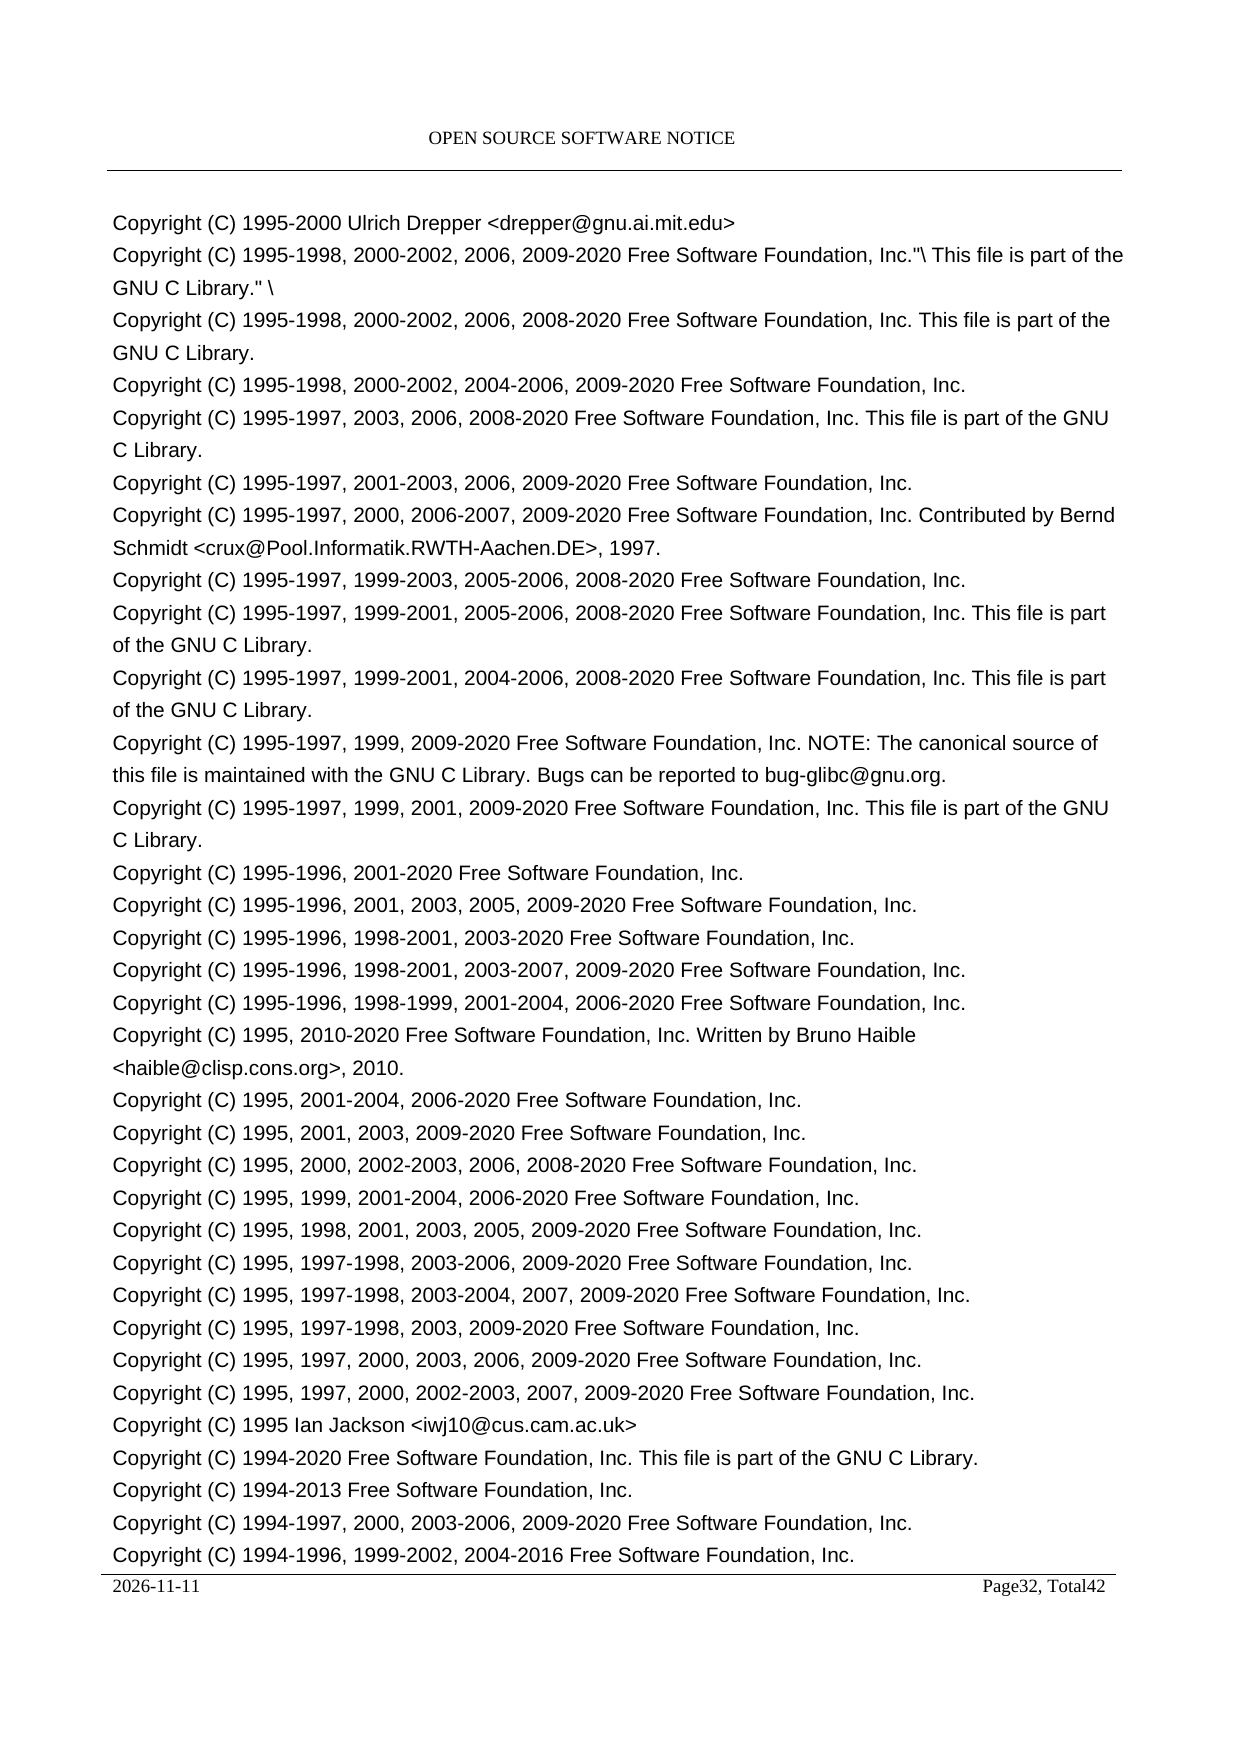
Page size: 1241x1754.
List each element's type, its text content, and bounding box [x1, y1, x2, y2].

text Copyright (C) 1995, 1998, 2001, 2003, 2005, 2009-2020 Free Software Foundation, Inc. [112, 1214, 1128, 1246]
text Copyright (C) 1994-1997, 2000, 2003-2006, 2009-2020 Free Software Foundation, Inc. [112, 1506, 1128, 1539]
text Copyright (C) 1995, 2001-2004, 2006-2020 Free Software Foundation, Inc. [112, 1084, 1128, 1116]
text Copyright (C) 1995-1996, 2001, 2003, 2005, 2009-2020 Free Software Foundation, Inc. [112, 889, 1128, 921]
text Copyright (C) 1995-1996, 1998-1999, 2001-2004, 2006-2020 Free Software Foundation, Inc. [112, 986, 1128, 1019]
text Copyright (C) 1995-1996, 2001-2020 Free Software Foundation, Inc. [112, 856, 1128, 889]
text Copyright (C) 1995, 2001, 2003, 2009-2020 Free Software Foundation, Inc. [112, 1116, 1128, 1149]
text Copyright (C) 1995-1997, 2003, 2006, 2008-2020 Free Software Foundation, Inc. This file is part of the GNU C Library. [112, 401, 1128, 466]
text Copyright (C) 1995-1997, 2000, 2006-2007, 2009-2020 Free Software Foundation, Inc. Contributed by Bernd Schmidt <crux@Pool.Informatik.RWTH-Aachen.DE>, 1997. [112, 499, 1128, 564]
text Copyright (C) 1994-2020 Free Software Foundation, Inc. This file is part of the GNU C Library. [112, 1441, 1128, 1474]
text Copyright (C) 1995, 2010-2020 Free Software Foundation, Inc. Written by Bruno Haible <haible@clisp.cons.org>, 2010. [112, 1019, 1128, 1084]
text Copyright (C) 1995-1996, 1998-2001, 2003-2020 Free Software Foundation, Inc. [112, 921, 1128, 954]
text Copyright (C) 1995-1997, 1999-2003, 2005-2006, 2008-2020 Free Software Foundation, Inc. [112, 564, 1128, 596]
text Copyright (C) 1995, 1997-1998, 2003-2004, 2007, 2009-2020 Free Software Foundation, Inc. [112, 1279, 1128, 1311]
text Copyright (C) 1995-1998, 2000-2002, 2006, 2008-2020 Free Software Foundation, Inc. This file is part of the GNU C Library. [112, 304, 1128, 369]
text Copyright (C) 1995-1997, 1999, 2009-2020 Free Software Foundation, Inc. NOTE: The canonical source of this file is maintained with the GNU C Library. Bugs can be reported to bug-glibc@gnu.org. [112, 726, 1128, 791]
text Copyright (C) 1995-1997, 1999-2001, 2005-2006, 2008-2020 Free Software Foundation, Inc. This file is part of the GNU C Library. [112, 596, 1128, 661]
text Copyright (C) 1995, 1997-1998, 2003, 2009-2020 Free Software Foundation, Inc. [112, 1311, 1128, 1344]
text Copyright (C) 1995-1998, 2000-2002, 2006, 2009-2020 Free Software Foundation, Inc."\ This file is part of the GNU C Library." \ [112, 239, 1128, 304]
text Copyright (C) 1995-1997, 1999-2001, 2004-2006, 2008-2020 Free Software Foundation, Inc. This file is part of the GNU C Library. [112, 661, 1128, 726]
text Copyright (C) 1995-1996, 1998-2001, 2003-2007, 2009-2020 Free Software Foundation, Inc. [112, 954, 1128, 986]
text Copyright (C) 1995, 1997-1998, 2003-2006, 2009-2020 Free Software Foundation, Inc. [112, 1246, 1128, 1279]
text Copyright (C) 1994-1996, 1999-2002, 2004-2016 Free Software Foundation, Inc. [112, 1539, 1128, 1571]
text Copyright (C) 1995 Ian Jackson <iwj10@cus.cam.ac.uk> [112, 1409, 1128, 1441]
text Copyright (C) 1994-2013 Free Software Foundation, Inc. [112, 1474, 1128, 1506]
text Copyright (C) 1995, 2000, 2002-2003, 2006, 2008-2020 Free Software Foundation, Inc. [112, 1149, 1128, 1181]
text Copyright (C) 1995-2000 Ulrich Drepper <drepper@gnu.ai.mit.edu> [112, 206, 1128, 239]
text Copyright (C) 1995-1998, 2000-2002, 2004-2006, 2009-2020 Free Software Foundation, Inc. [112, 369, 1128, 401]
text Copyright (C) 1995, 1997, 2000, 2002-2003, 2007, 2009-2020 Free Software Foundation, Inc. [112, 1376, 1128, 1409]
text Copyright (C) 1995-1997, 2001-2003, 2006, 2009-2020 Free Software Foundation, Inc. [112, 466, 1128, 499]
text Copyright (C) 1995-1997, 1999, 2001, 2009-2020 Free Software Foundation, Inc. This file is part of the GNU C Library. [112, 791, 1128, 856]
text Copyright (C) 1995, 1997, 2000, 2003, 2006, 2009-2020 Free Software Foundation, Inc. [112, 1344, 1128, 1376]
text Copyright (C) 1995, 1999, 2001-2004, 2006-2020 Free Software Foundation, Inc. [112, 1181, 1128, 1214]
